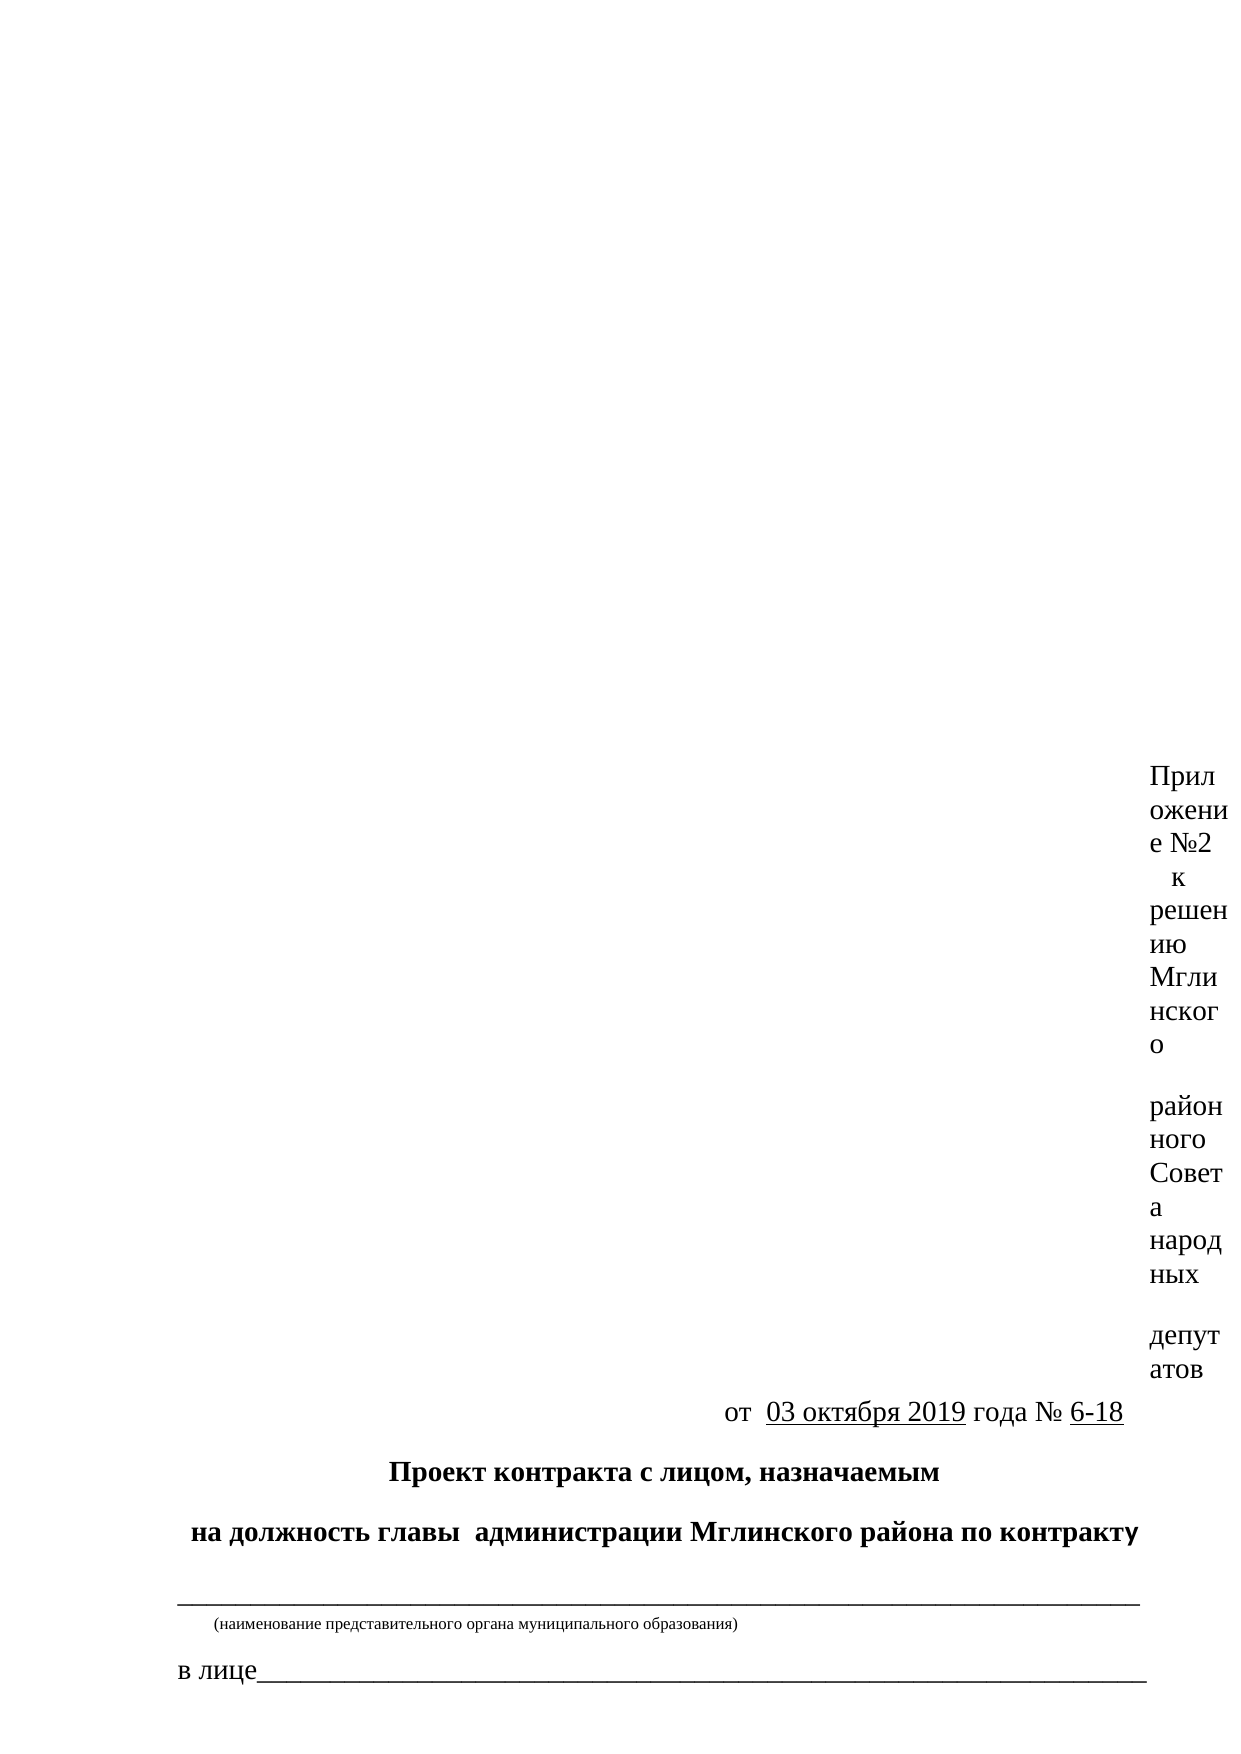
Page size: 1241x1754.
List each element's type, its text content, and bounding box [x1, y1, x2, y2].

text в лице_____________________________________________________________ [177, 1652, 1152, 1686]
text Проект контракта с лицом, назначаемым [177, 1454, 1152, 1487]
text (наименование представительного органа муниципального образования) [177, 1613, 1152, 1647]
text __________________________________________________________________ [177, 1575, 1152, 1608]
text от 03 октября 2019 года № 6-18 [702, 730, 1152, 1428]
text на должность главы администрации Мглинского района по контракту [177, 1513, 1152, 1549]
